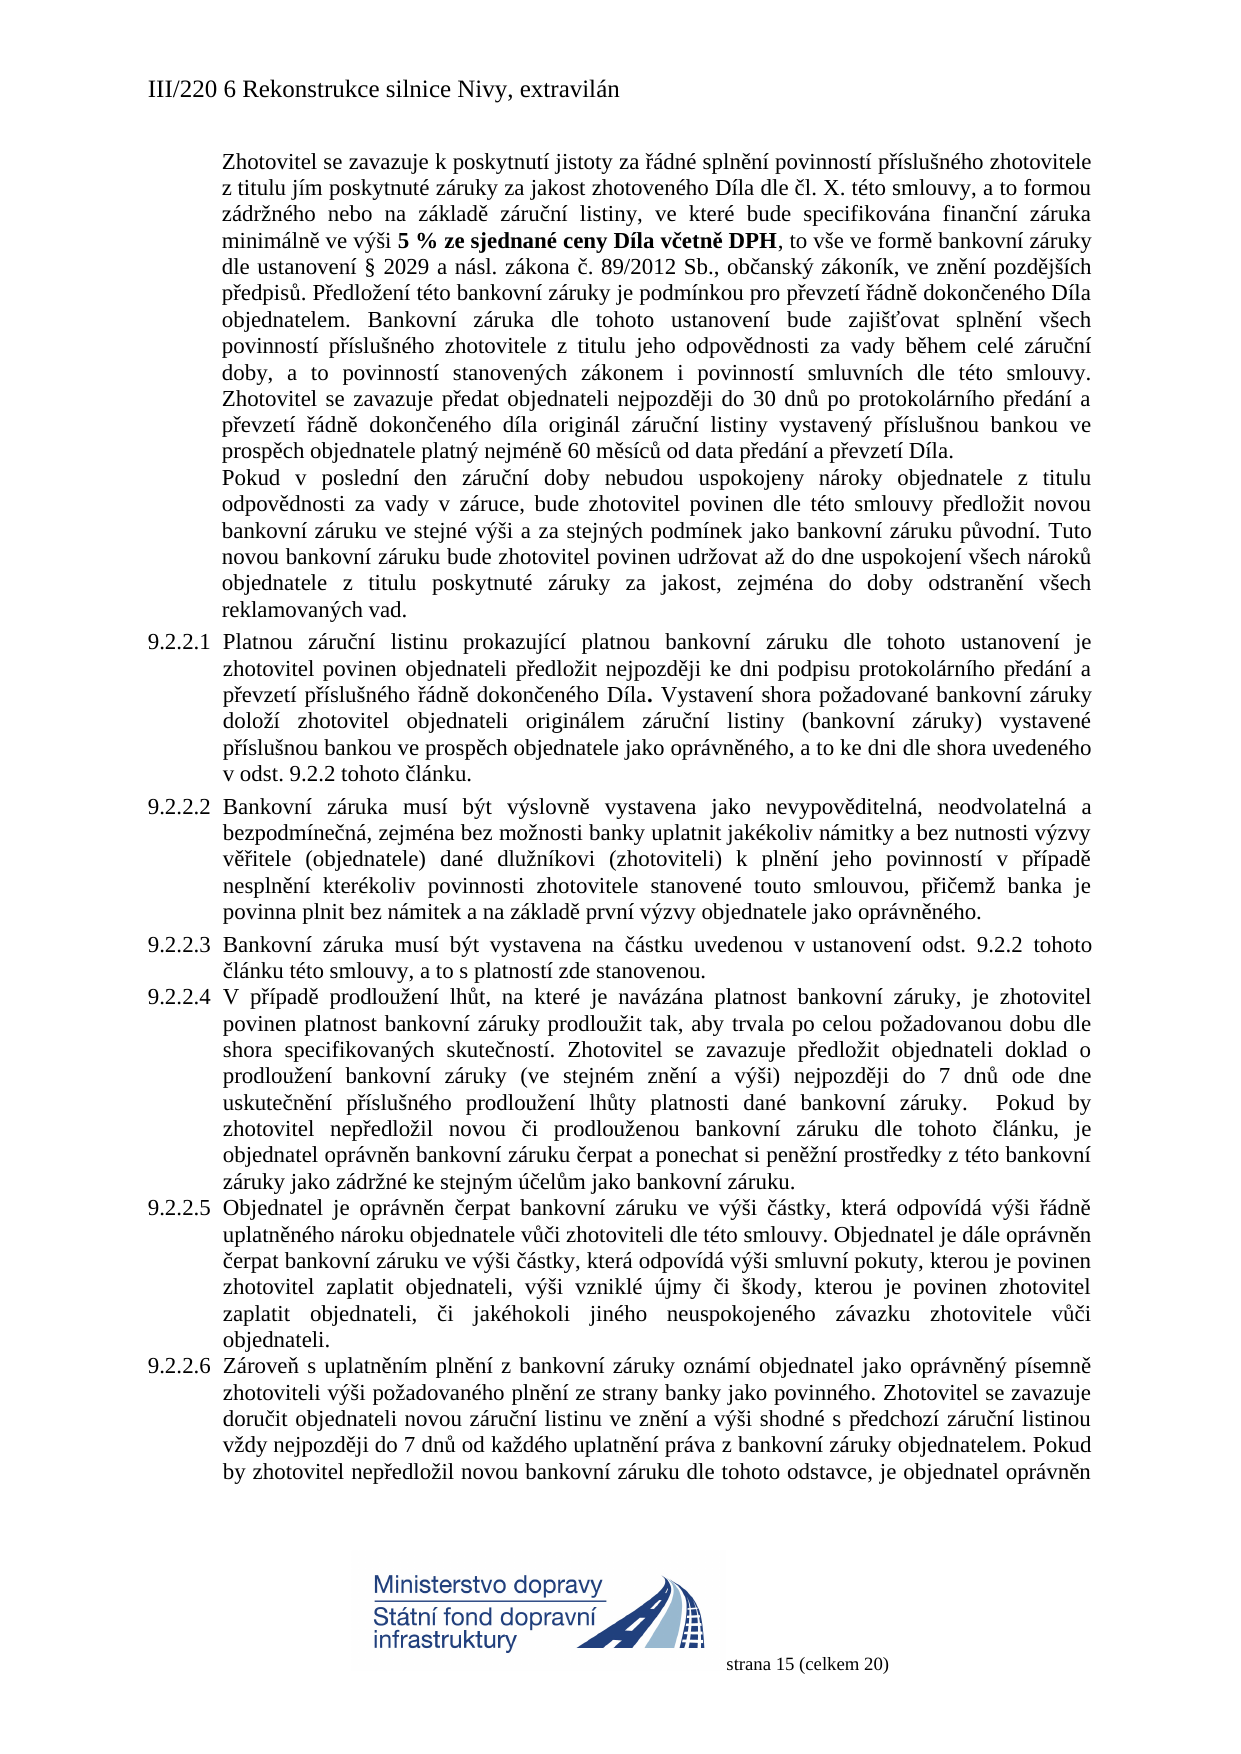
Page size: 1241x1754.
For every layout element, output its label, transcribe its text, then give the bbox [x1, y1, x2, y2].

list Bankovní záruka musí být výslovně vystavena jako nevypověditelná, neodvolatelná a bezpodmínečná, zejména bez možnosti banky uplatnit jakékoliv námitky a bez nutnosti výzvy věřitele (objednatele) dané dlužníkovi (zhotoviteli) k plnění jeho povinností v případě nesplnění kterékoliv povinnosti zhotovitele stanovené touto smlouvou, přičemž banka je povinna plnit bez námitek a na základě první výzvy objednatele jako oprávněného. [148, 793, 1092, 924]
list Bankovní záruka musí být vystavena na částku uvedenou v ustanovení odst. 9.2.2 tohoto článku této smlouvy, a to s platností zde stanovenou. [148, 931, 1092, 983]
list V případě prodloužení lhůt, na které je navázána platnost bankovní záruky, je zhotovitel povinen platnost bankovní záruky prodloužit tak, aby trvala po celou požadovanou dobu dle shora specifikovaných skutečností. Zhotovitel se zavazuje předložit objednateli doklad o prodloužení bankovní záruky (ve stejném znění a výši) nejpozději do 7 dnů ode dne uskutečnění příslušného prodloužení lhůty platnosti dané bankovní záruky. Pokud by zhotovitel nepředložil novou či prodlouženou bankovní záruku dle tohoto článku, je objednatel oprávněn bankovní záruku čerpat a ponechat si peněžní prostředky z této bankovní záruky jako zádržné ke stejným účelům jako bankovní záruku. [148, 983, 1092, 1194]
text Pokud v poslední den záruční doby nebudou uspokojeny nároky objednatele z titulu odpovědnosti za vady v záruce, bude zhotovitel povinen dle této smlouvy předložit novou bankovní záruku ve stejné výši a za stejných podmínek jako bankovní záruku původní. Tuto novou bankovní záruku bude zhotovitel povinen udržovat až do dne uspokojení všech nároků objednatele z titulu poskytnuté záruky za jakost, zejména do doby odstranění všech reklamovaných vad. [222, 464, 1092, 622]
list Objednatel je oprávněn čerpat bankovní záruku ve výši částky, která odpovídá výši řádně uplatněného nároku objednatele vůči zhotoviteli dle této smlouvy. Objednatel je dále oprávněn čerpat bankovní záruku ve výši částky, která odpovídá výši smluvní pokuty, kterou je povinen zhotovitel zaplatit objednateli, výši vzniklé újmy či škody, kterou je povinen zhotovitel zaplatit objednateli, či jakéhokoli jiného neuspokojeného závazku zhotovitele vůči objednateli. [148, 1194, 1092, 1352]
text Zhotovitel se zavazuje k poskytnutí jistoty za řádné splnění povinností příslušného zhotovitele z titulu jím poskytnuté záruky za jakost zhotoveného Díla dle čl. X. této smlouvy, a to formou zádržného nebo na základě záruční listiny, ve které bude specifikována finanční záruka minimálně ve výši 5 % ze sjednané ceny Díla včetně DPH, to vše ve formě bankovní záruky dle ustanovení § 2029 a násl. zákona č. 89/2012 Sb., občanský zákoník, ve znění pozdějších předpisů. Předložení této bankovní záruky je podmínkou pro převzetí řádně dokončeného Díla objednatelem. Bankovní záruka dle tohoto ustanovení bude zajišťovat splnění všech povinností příslušného zhotovitele z titulu jeho odpovědnosti za vady během celé záruční doby, a to povinností stanovených zákonem i povinností smluvních dle této smlouvy. Zhotovitel se zavazuje předat objednateli nejpozději do 30 dnů po protokolárního předání a převzetí řádně dokončeného díla originál záruční listiny vystavený příslušnou bankou ve prospěch objednatele platný nejméně 60 měsíců od data předání a převzetí Díla. [222, 148, 1092, 464]
picture [351, 1550, 727, 1671]
list Platnou záruční listinu prokazující platnou bankovní záruku dle tohoto ustanovení je zhotovitel povinen objednateli předložit nejpozději ke dni podpisu protokolárního předání a převzetí příslušného řádně dokončeného Díla. Vystavení shora požadované bankovní záruky doloží zhotovitel objednateli originálem záruční listiny (bankovní záruky) vystavené příslušnou bankou ve prospěch objednatele jako oprávněného, a to ke dni dle shora uvedeného v odst. 9.2.2 tohoto článku. [148, 628, 1092, 786]
